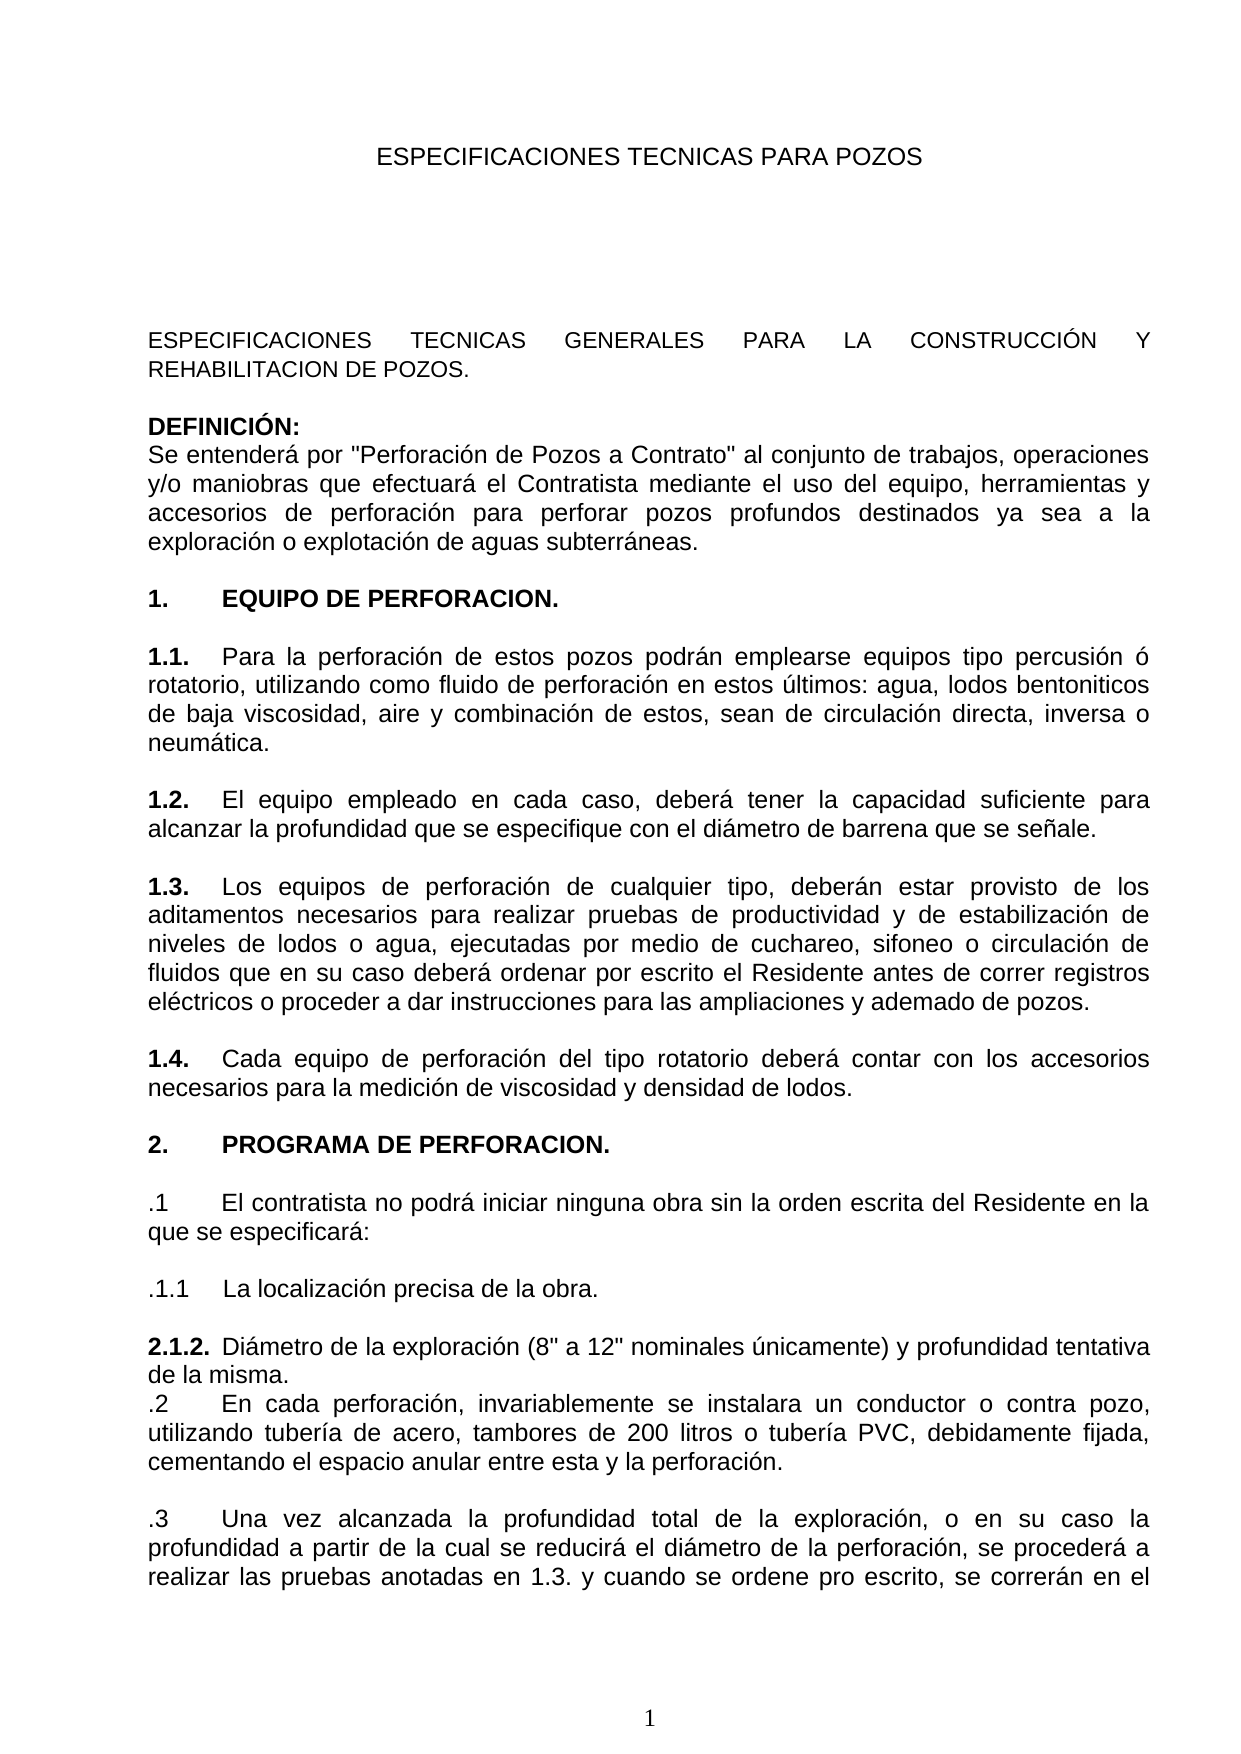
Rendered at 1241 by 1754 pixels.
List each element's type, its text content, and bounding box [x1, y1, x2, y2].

list 2.1.2. Diámetro de la exploración (8" a 12" nominales únicamente) y profundidad tentativa de la misma. [148, 1332, 1152, 1389]
text Se entenderá por "Perforación de Pozos a Contrato" al conjunto de trabajos, operaciones y/o maniobras que efectuará el Contratista mediante el uso del equipo, herramientas y accesorios de perforación para perforar pozos profundos destinados ya sea a la exploración o explotación de aguas subterráneas. [148, 440, 1152, 555]
text 1.3. Los equipos de perforación de cualquier tipo, deberán estar provisto de los aditamentos necesarios para realizar pruebas de productividad y de estabilización de niveles de lodos o agua, ejecutadas por medio de cuchareo, sifoneo o circulación de fluidos que en su caso deberá ordenar por escrito el Residente antes de correr registros eléctricos o proceder a dar instrucciones para las ampliaciones y ademado de pozos. [148, 872, 1152, 1015]
text 1.1. Para la perforación de estos pozos podrán emplearse equipos tipo percusión ó rotatorio, utilizando como fluido de perforación en estos últimos: agua, lodos bentoniticos de baja viscosidad, aire y combinación de estos, sean de circulación directa, inversa o neumática. [148, 642, 1152, 757]
text 1. EQUIPO DE PERFORACION. [148, 584, 1152, 613]
list El contratista no podrá iniciar ninguna obra sin la orden escrita del Residente en la que se especificará: [148, 1188, 1152, 1245]
list En cada perforación, invariablemente se instalara un conductor o contra pozo, utilizando tubería de acero, tambores de 200 litros o tubería PVC, debidamente fijada, cementando el espacio anular entre esta y la perforación. [148, 1389, 1152, 1475]
text 2. PROGRAMA DE PERFORACION. [148, 1130, 1152, 1159]
text ESPECIFICACIONES TECNICAS GENERALES PARA LA CONSTRUCCIÓN Y REHABILITACION DE POZOS. [148, 326, 1152, 383]
text 1.4. Cada equipo de perforación del tipo rotatorio deberá contar con los accesorios necesarios para la medición de viscosidad y densidad de lodos. [148, 1044, 1152, 1102]
text DEFINICIÓN: [148, 412, 1152, 440]
list La localización precisa de la obra. [148, 1274, 1152, 1303]
text 1.2. El equipo empleado en cada caso, deberá tener la capacidad suficiente para alcanzar la profundidad que se especifique con el diámetro de barrena que se señale. [148, 785, 1152, 843]
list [148, 1504, 1152, 1590]
